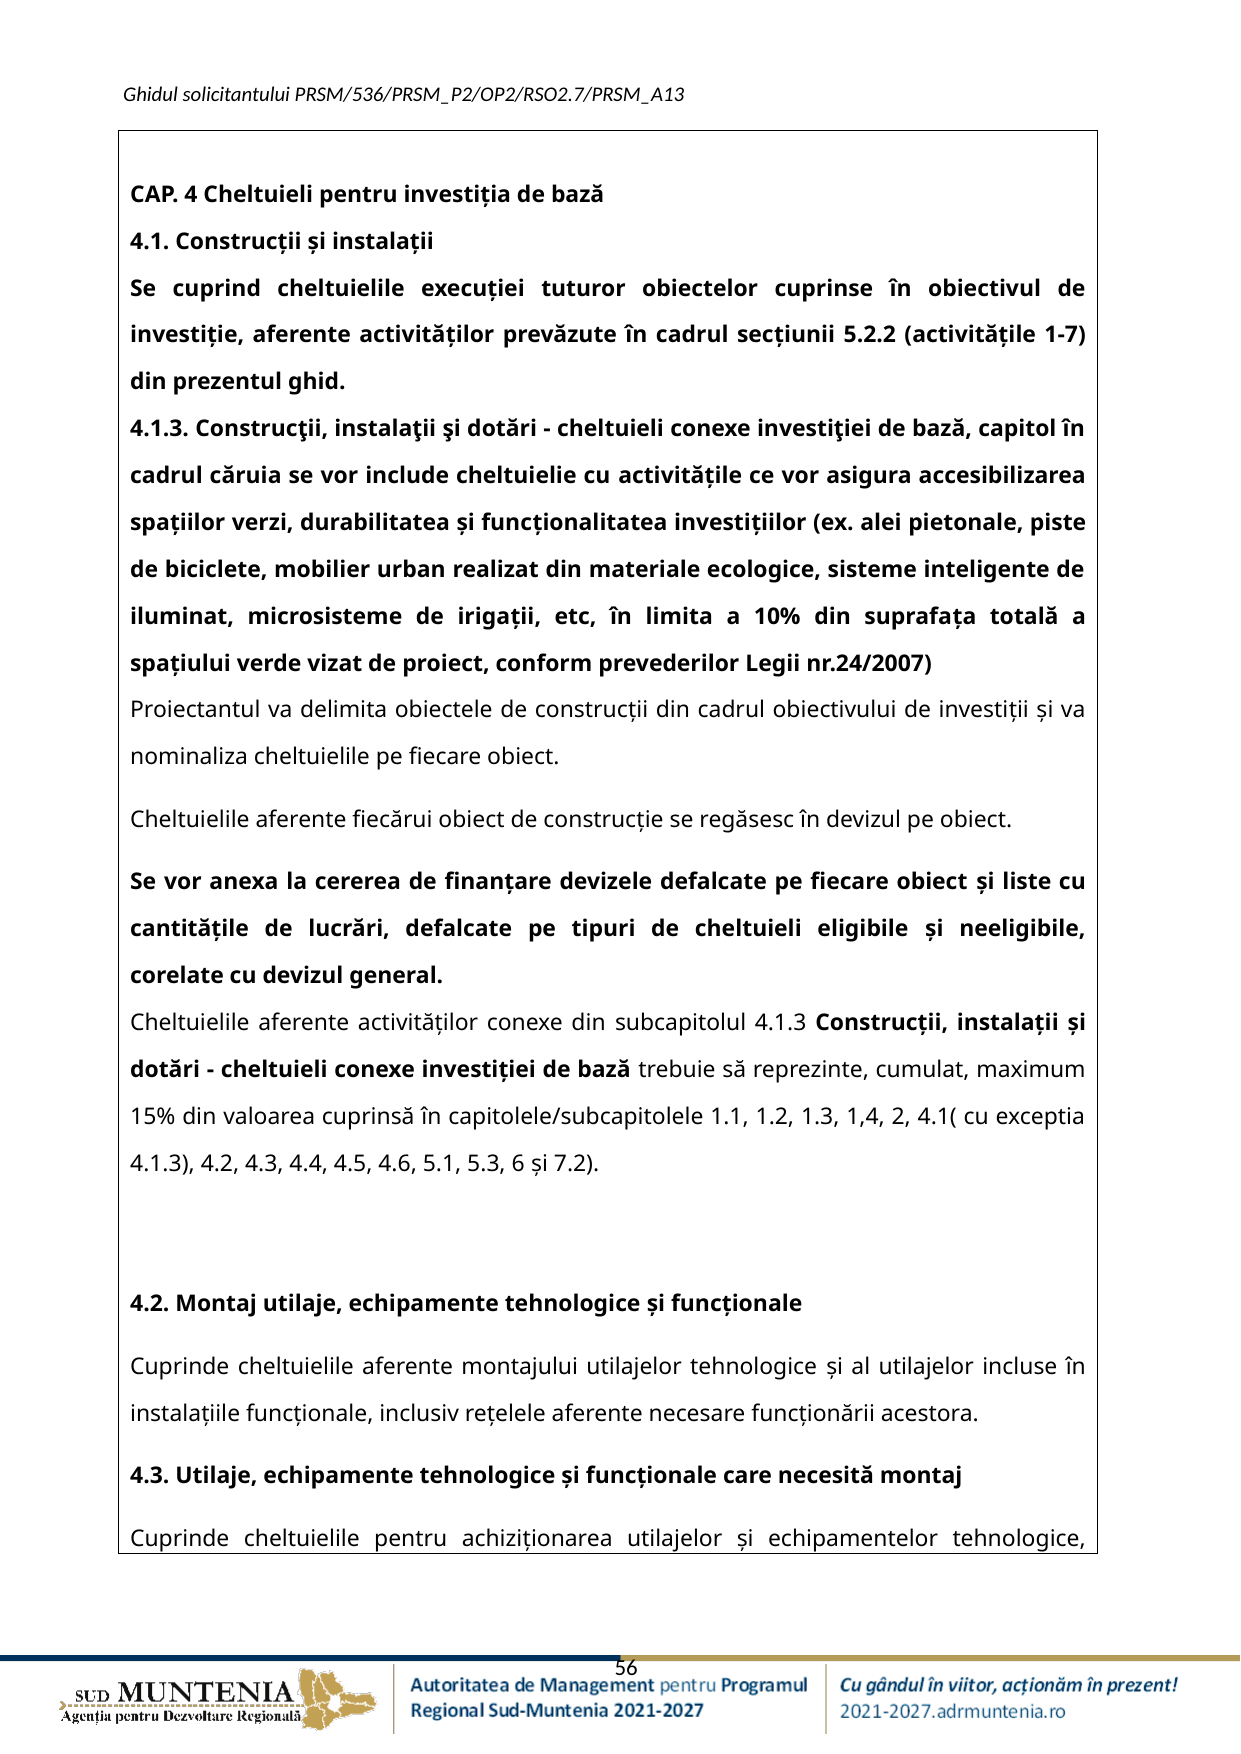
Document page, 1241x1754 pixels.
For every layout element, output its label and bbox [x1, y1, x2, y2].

picture [0, 1655, 1241, 1735]
table_header [119, 131, 1097, 1553]
